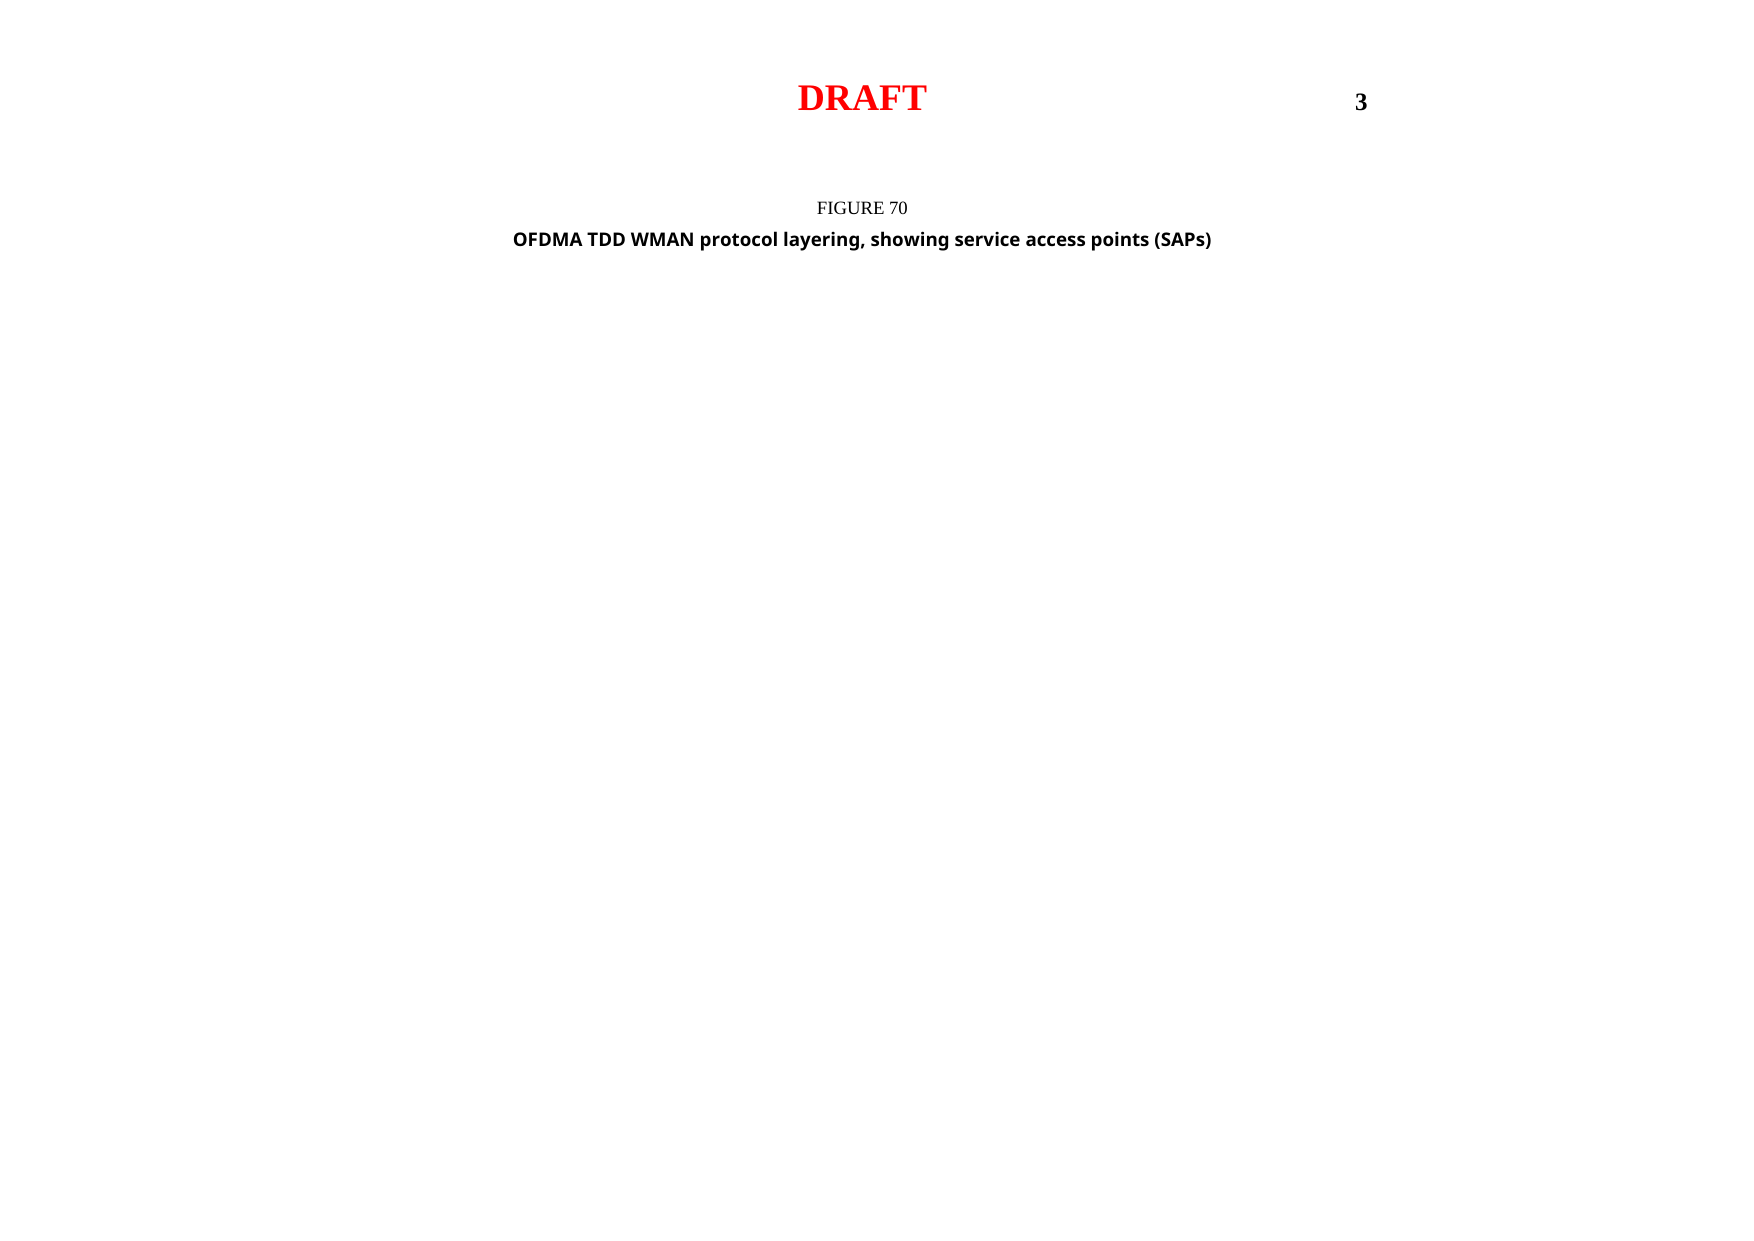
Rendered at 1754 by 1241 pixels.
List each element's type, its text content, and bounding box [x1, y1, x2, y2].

text FIGURE 70 [118, 197, 1606, 218]
title OFDMA TDD WMAN protocol layering, showing service access points (SAPs) [118, 227, 1606, 252]
